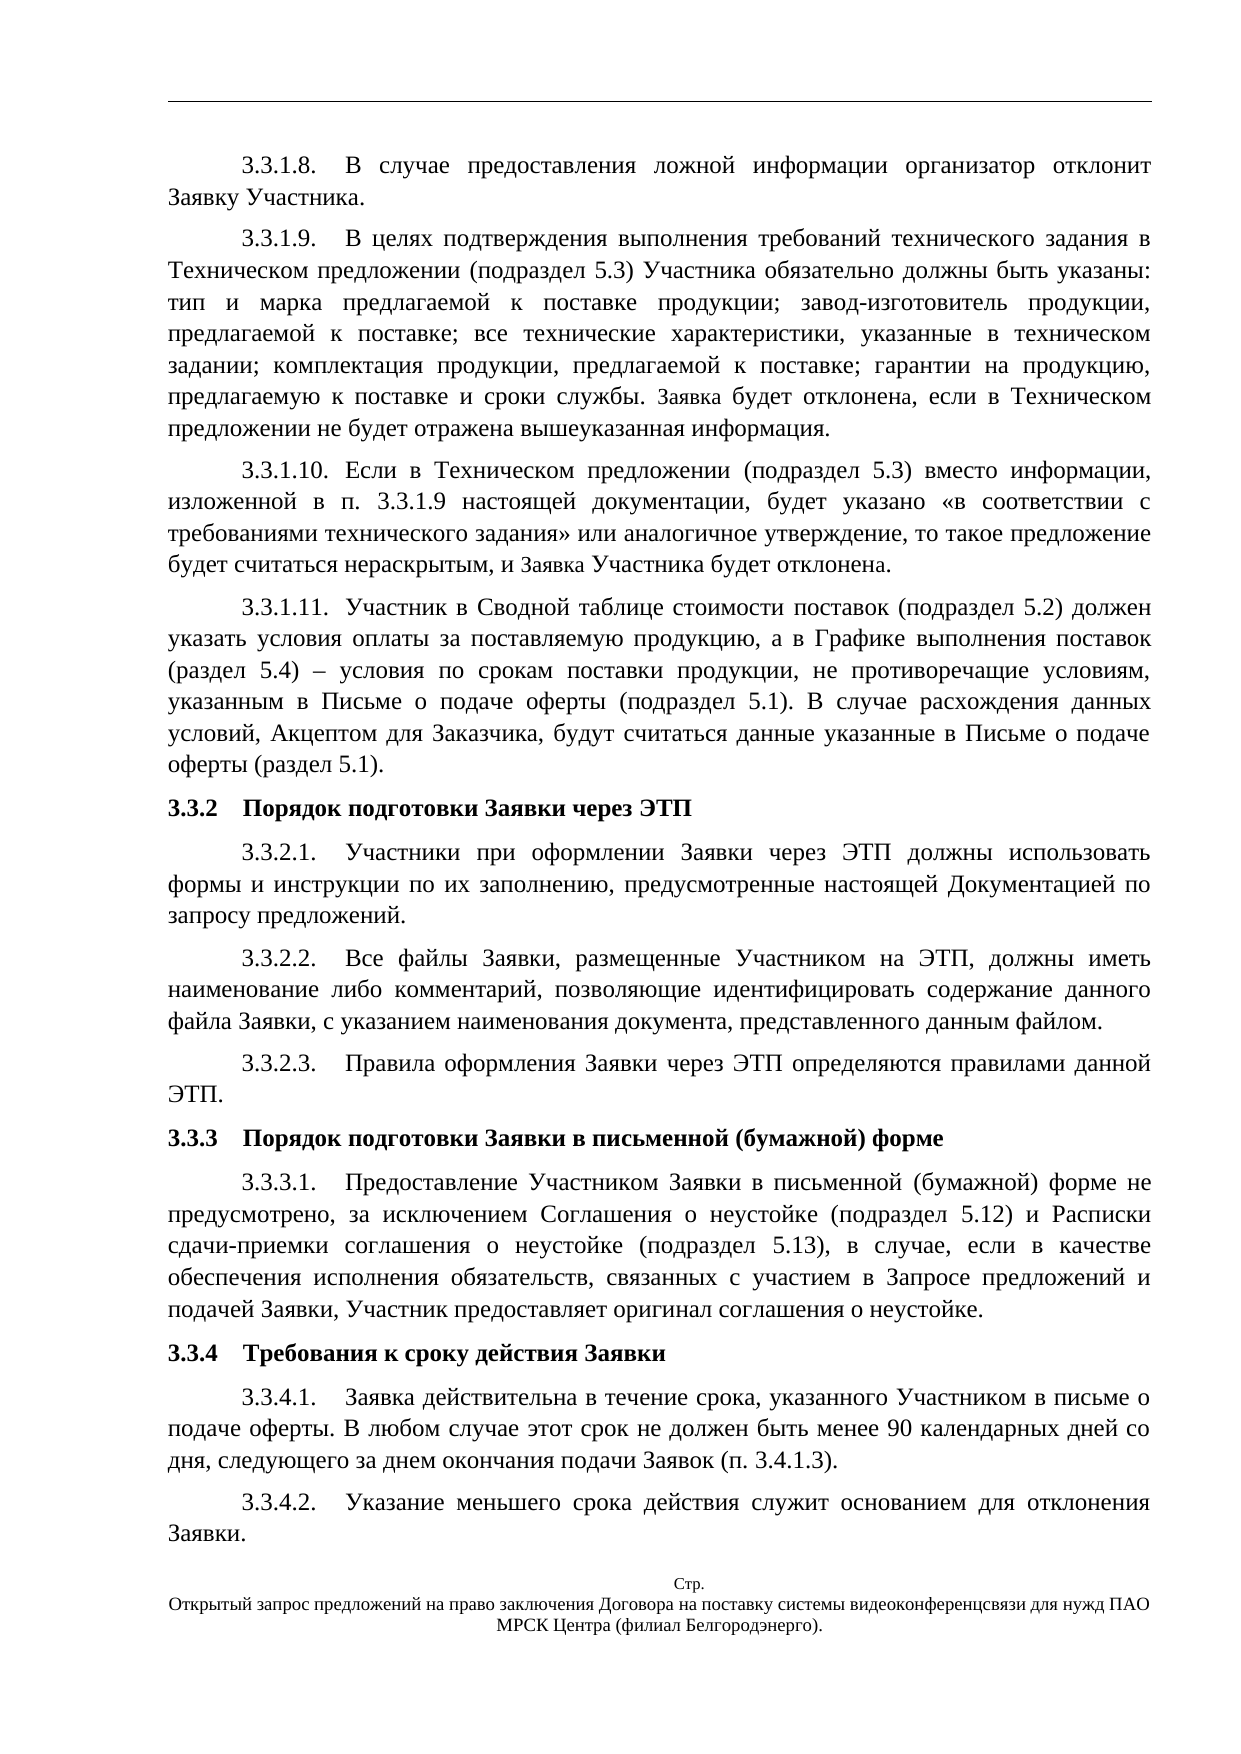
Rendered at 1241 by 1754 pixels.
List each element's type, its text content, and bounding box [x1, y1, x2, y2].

subtitle Порядок подготовки Заявки через ЭТП [168, 793, 1152, 822]
list В случае предоставления ложной информации организатор отклонит Заявку Участника. [168, 150, 1152, 210]
list Правила оформления Заявки через ЭТП определяются правилами данной ЭТП. [168, 1048, 1152, 1108]
list Указание меньшего срока действия служит основанием для отклонения Заявки. [168, 1487, 1151, 1547]
subtitle Порядок подготовки Заявки в письменной (бумажной) форме [168, 1123, 1152, 1152]
list Все файлы Заявки, размещенные Участником на ЭТП, должны иметь наименование либо комментарий, позволяющие идентифицировать содержание данного файла Заявки, с указанием наименования документа, представленного данным файлом. [168, 943, 1152, 1034]
subtitle Требования к сроку действия Заявки [168, 1338, 1152, 1366]
list Участники при оформлении Заявки через ЭТП должны использовать формы и инструкции по их заполнению, предусмотренные настоящей Документацией по запросу предложений. [168, 837, 1152, 929]
